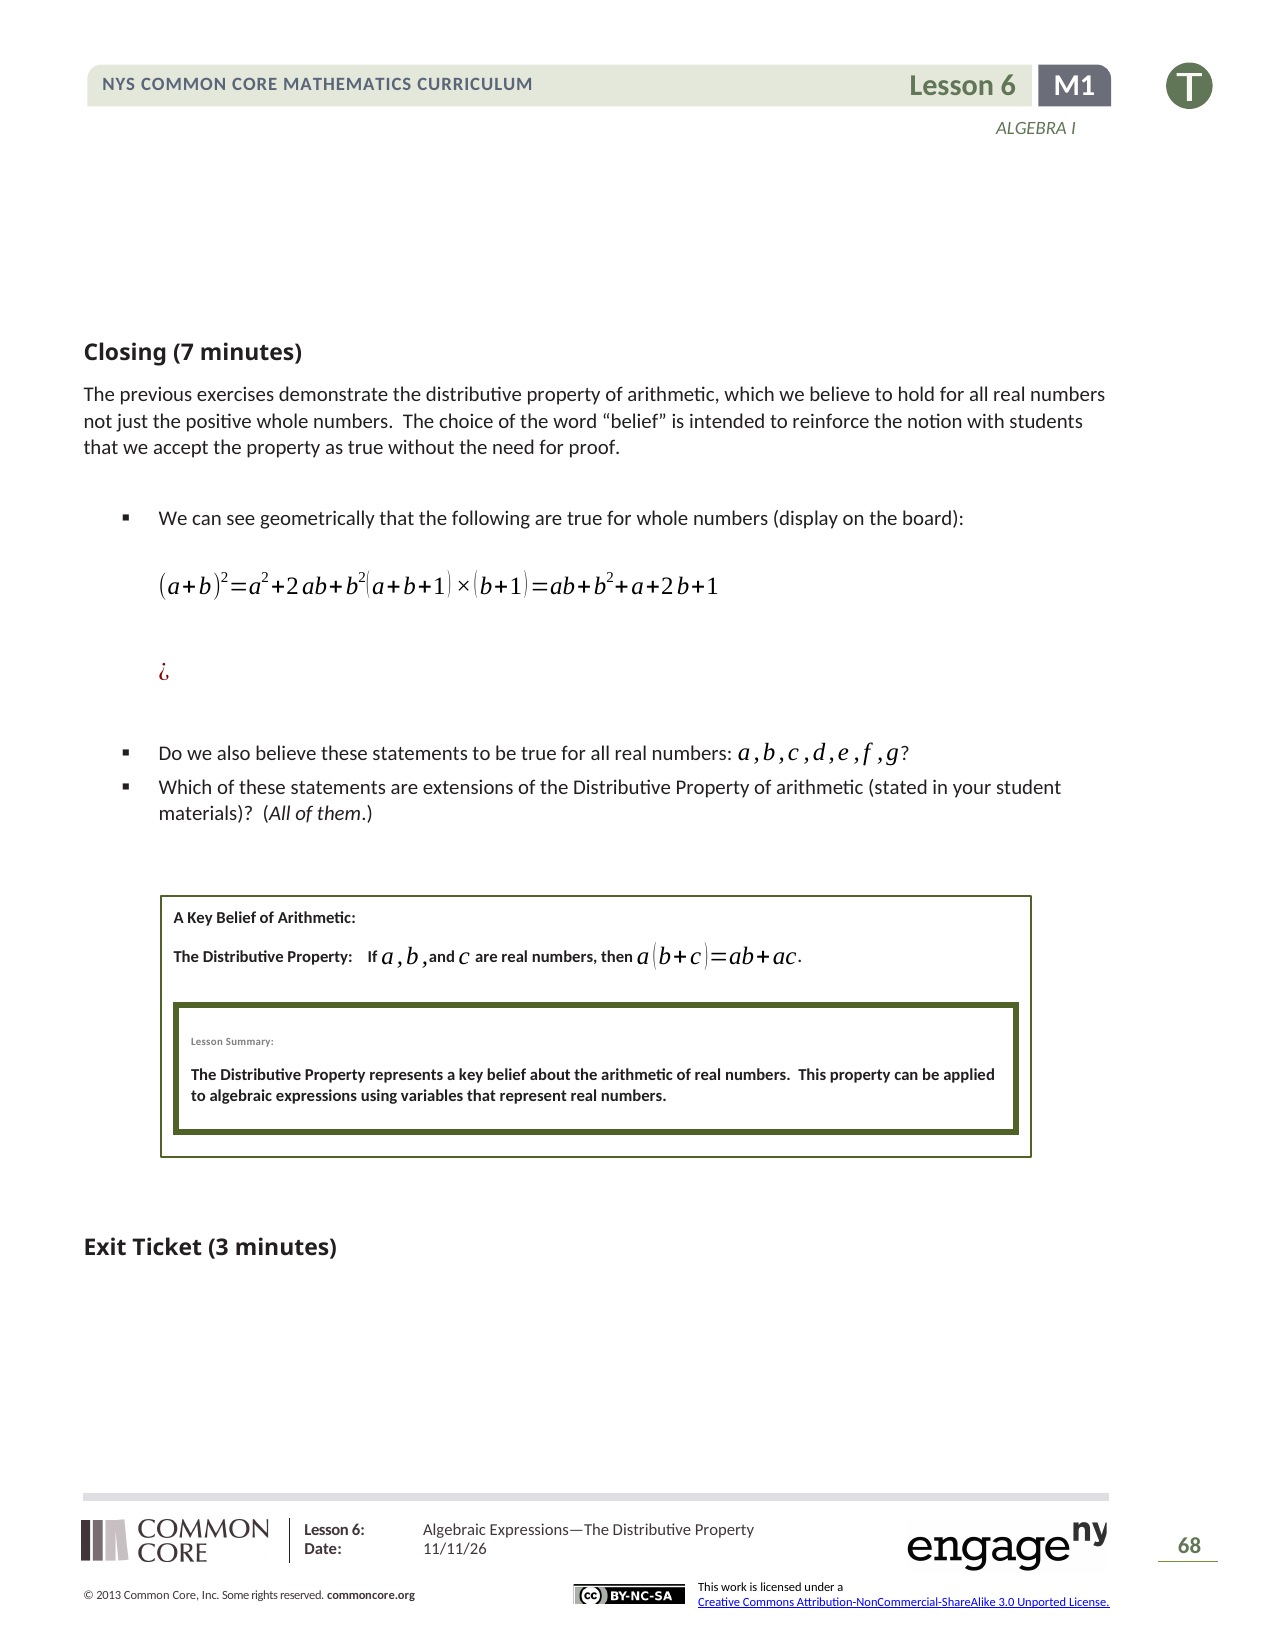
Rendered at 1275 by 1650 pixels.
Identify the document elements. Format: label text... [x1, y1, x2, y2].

text The previous exercises demonstrate the distributive property of arithmetic, which we believe to hold for all real numbers not just the positive whole numbers. The choice of the word “belief” is intended to reinforce the notion with students that we accept the property as true without the need for proof. [83, 381, 1108, 460]
text Do we also believe these statements to be true for all real numbers: ? [121, 739, 1108, 766]
picture [81, 1517, 269, 1562]
text Which of these statements are extensions of the Distributive Property of arithmetic (stated in your student materials)? (All of them.) [121, 774, 1108, 826]
text A Key Belief of Arithmetic: [173, 907, 1018, 928]
text Exit Ticket (3 minutes) [83, 1231, 1108, 1262]
text The Distributive Property: If and are real numbers, then . [173, 941, 1018, 972]
picture [906, 1518, 1107, 1573]
text Closing (7 minutes) [83, 336, 1108, 367]
picture [572, 1584, 685, 1604]
text We can see geometrically that the following are true for whole numbers (display on the board): [121, 505, 1108, 531]
